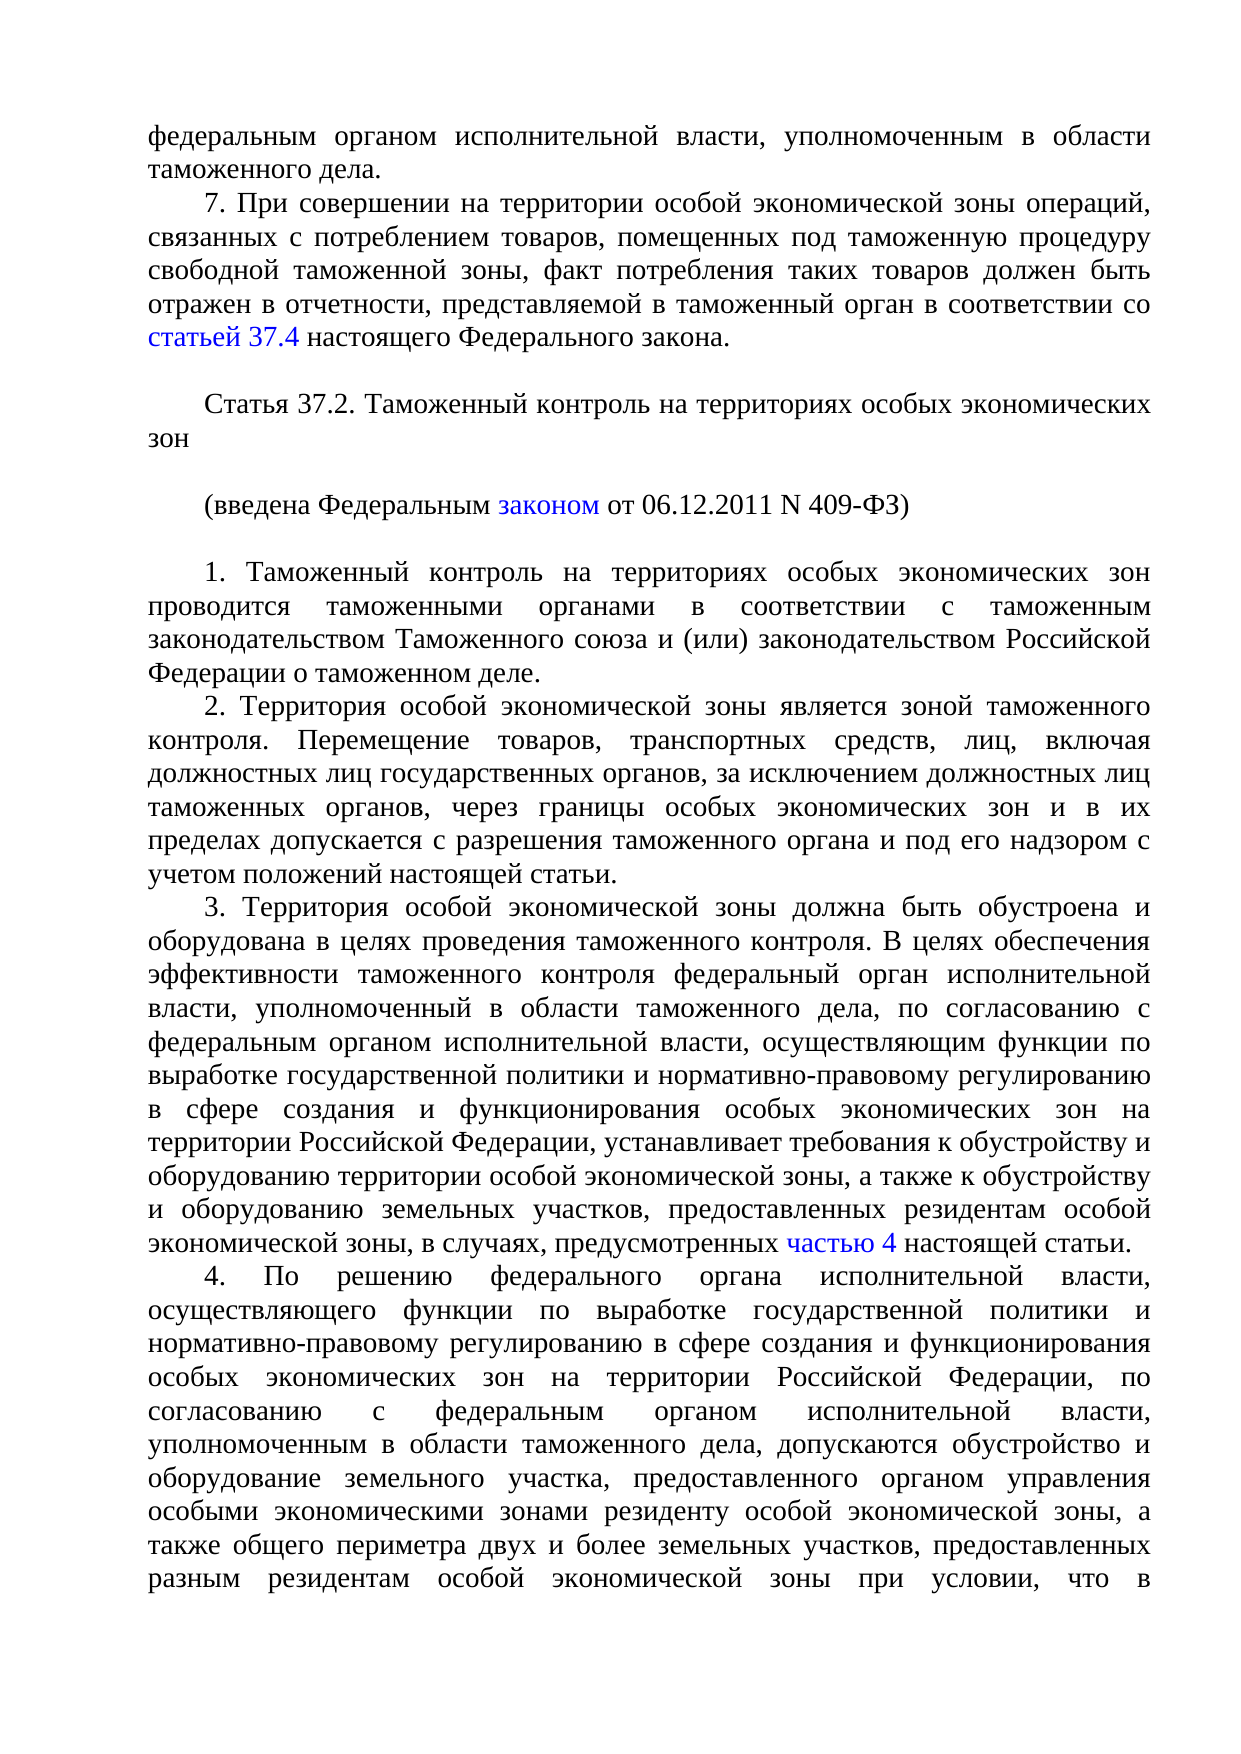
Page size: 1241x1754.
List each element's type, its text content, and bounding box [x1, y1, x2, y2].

text 1. Таможенный контроль на территориях особых экономических зон проводится таможенными органами в соответствии с таможенным законодательством Таможенного союза и (или) законодательством Российской Федерации о таможенном деле. [148, 554, 1152, 688]
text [148, 1258, 1152, 1594]
text 7. При совершении на территории особой экономической зоны операций, связанных с потреблением товаров, помещенных под таможенную процедуру свободной таможенной зоны, факт потребления таких товаров должен быть отражен в отчетности, представляемой в таможенный орган в соответствии со статьей 37.4 настоящего Федерального закона. [148, 185, 1152, 353]
text (введена Федеральным законом от 06.12.2011 N 409-ФЗ) [148, 487, 1152, 521]
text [148, 118, 1152, 185]
text 2. Территория особой экономической зоны является зоной таможенного контроля. Перемещение товаров, транспортных средств, лиц, включая должностных лиц государственных органов, за исключением должностных лиц таможенных органов, через границы особых экономических зон и в их пределах допускается с разрешения таможенного органа и под его надзором с учетом положений настоящей статьи. [148, 688, 1152, 889]
text Статья 37.2. Таможенный контроль на территориях особых экономических зон [148, 386, 1152, 453]
text 3. Территория особой экономической зоны должна быть обустроена и оборудована в целях проведения таможенного контроля. В целях обеспечения эффективности таможенного контроля федеральный орган исполнительной власти, уполномоченный в области таможенного дела, по согласованию с федеральным органом исполнительной власти, осуществляющим функции по выработке государственной политики и нормативно-правовому регулированию в сфере создания и функционирования особых экономических зон на территории Российской Федерации, устанавливает требования к обустройству и оборудованию территории особой экономической зоны, а также к обустройству и оборудованию земельных участков, предоставленных резидентам особой экономической зоны, в случаях, предусмотренных частью 4 настоящей статьи. [148, 889, 1152, 1258]
